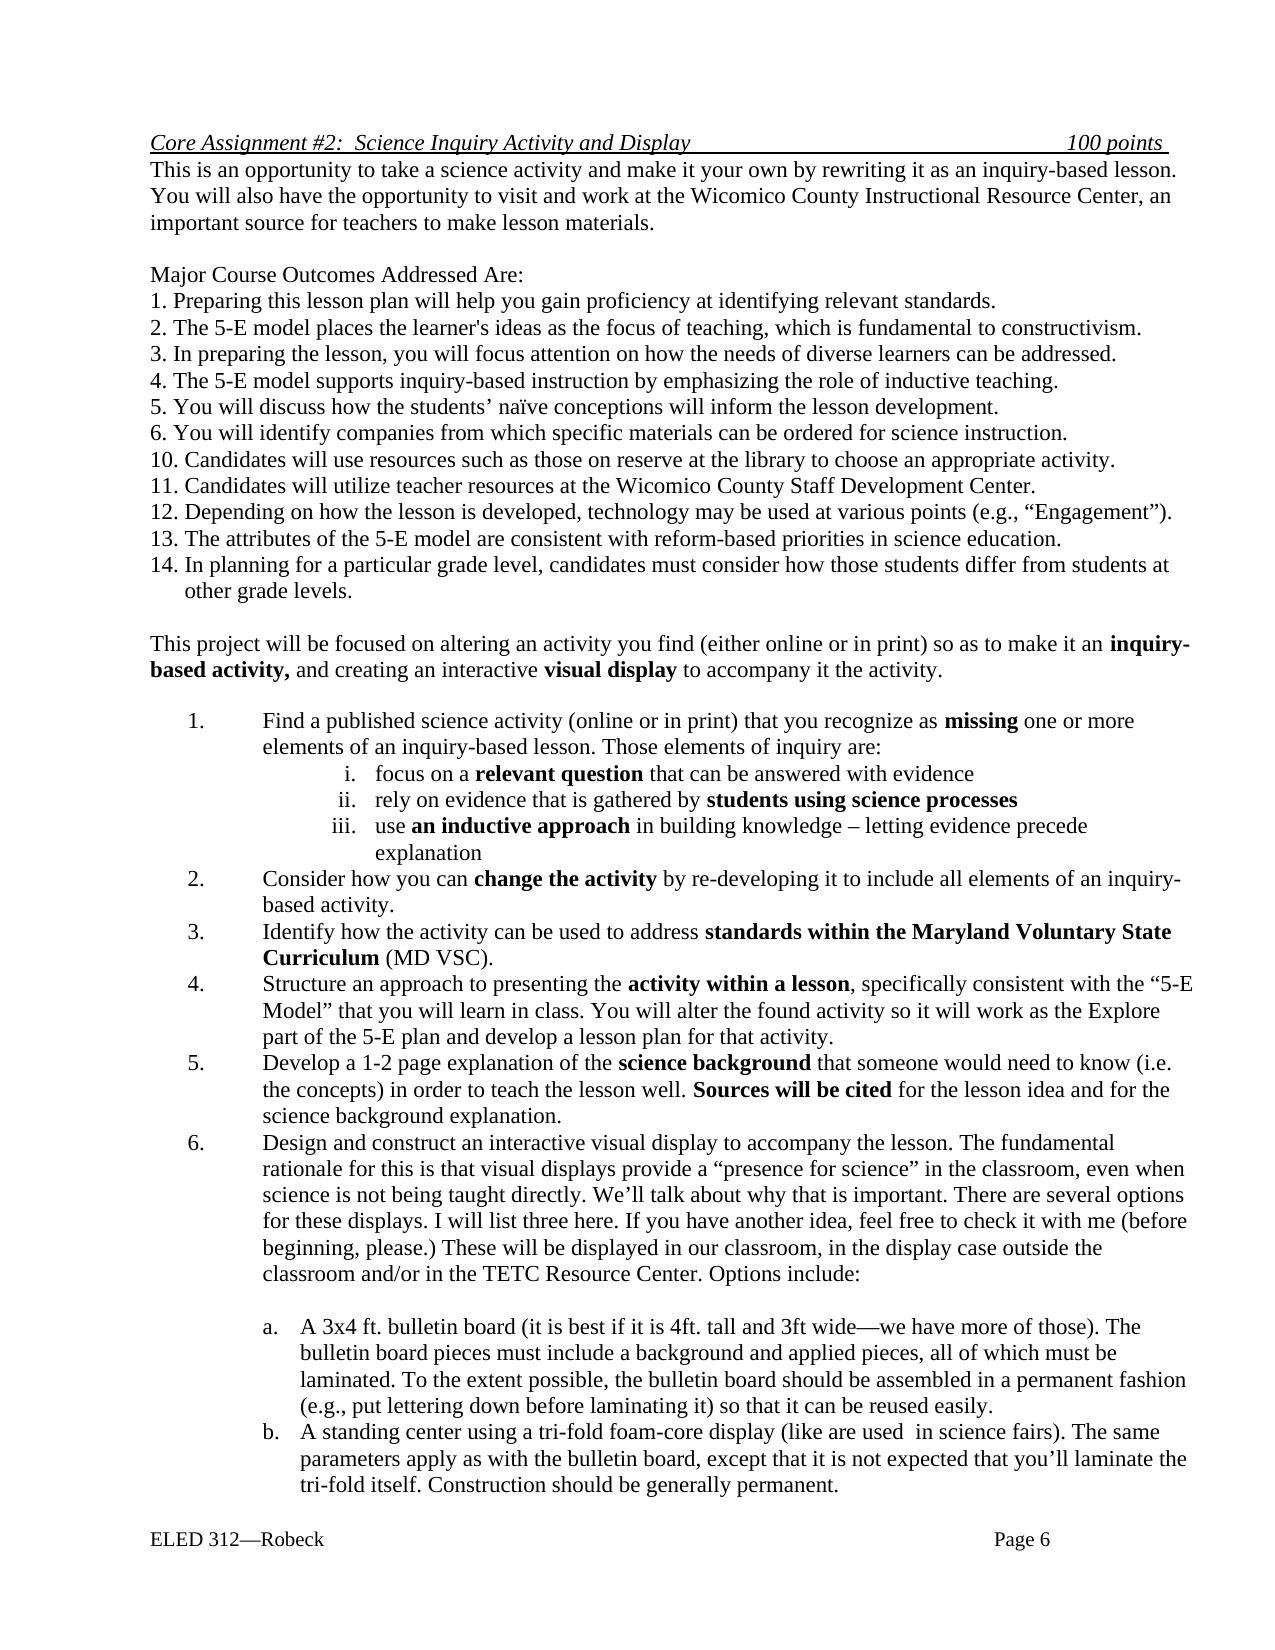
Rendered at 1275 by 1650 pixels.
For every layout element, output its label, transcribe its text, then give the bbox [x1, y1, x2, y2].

list Design and construct an interactive visual display to accompany the lesson. The fundamental rationale for this is that visual displays provide a “presence for science” in the classroom, even when science is not being taught directly. We’ll talk about why that is important. There are several options for these displays. I will list three here. If you have another idea, feel free to check it with me (before beginning, please.) These will be displayed in our classroom, in the display case outside the classroom and/or in the TETC Resource Center. Options include: [187, 1128, 1200, 1287]
text 6. You will identify companies from which specific materials can be ordered for science instruction. [150, 419, 1200, 446]
text This project will be focused on altering an activity you find (either online or in print) so as to make it an inquiry-based activity, and creating an interactive visual display to accompany it the activity. [150, 630, 1200, 683]
text 4. The 5-E model supports inquiry-based instruction by emphasizing the role of inductive teaching. [150, 367, 1200, 393]
text 1. Preparing this lesson plan will help you gain proficiency at identifying relevant standards. [150, 288, 1200, 314]
list Develop a 1-2 page explanation of the science background that someone would need to know (i.e. the concepts) in order to teach the lesson well. Sources will be cited for the lesson idea and for the science background explanation. [187, 1049, 1200, 1128]
text 13. The attributes of the 5-E model are consistent with reform-based priorities in science education. [150, 525, 1200, 551]
text 2. The 5-E model places the learner's ideas as the focus of teaching, which is fundamental to constructivism. [150, 314, 1200, 340]
list Find a published science activity (online or in print) that you recognize as missing one or more elements of an inquiry-based lesson. Those elements of inquiry are: [187, 707, 1200, 759]
list use an inductive approach in building knowledge – letting evidence precede explanation [356, 812, 1200, 865]
list A 3x4 ft. bulletin board (it is best if it is 4ft. tall and 3ft wide—we have more of those). The bulletin board pieces must include a background and applied pieces, all of which must be laminated. To the extent possible, the bulletin board should be assembled in a permanent fashion (e.g., put lettering down before laminating it) so that it can be reused easily. [262, 1313, 1200, 1418]
text other grade levels. [150, 577, 1200, 604]
list rely on evidence that is gathered by students using science processes [356, 786, 1200, 812]
text 11. Candidates will utilize teacher resources at the Wicomico County Staff Development Center. [150, 472, 1200, 498]
list Consider how you can change the activity by re-developing it to include all elements of an inquiry-based activity. [187, 865, 1200, 918]
text 12. Depending on how the lesson is developed, technology may be used at various points (e.g., “Engagement”). [150, 498, 1200, 525]
list Identify how the activity can be used to address standards within the Maryland Voluntary State Curriculum (MD VSC). [187, 918, 1200, 970]
text 3. In preparing the lesson, you will focus attention on how the needs of diverse learners can be addressed. [150, 340, 1200, 367]
text 5. You will discuss how the students’ naïve conceptions will inform the lesson development. [150, 393, 1200, 419]
list focus on a relevant question that can be answered with evidence [356, 759, 1200, 786]
text Major Course Outcomes Addressed Are: [150, 261, 1200, 288]
list A standing center using a tri-fold foam-core display (like are used in science fairs). The same parameters apply as with the bulletin board, except that it is not expected that you’ll laminate the tri-fold itself. Construction should be generally permanent. [262, 1418, 1200, 1497]
text Core Assignment #2: Science Inquiry Activity and Display 100 points This is an opportunity to take a science activity and make it your own by rewriting it as an inquiry-based lesson. You will also have the opportunity to visit and work at the Wicomico County Instructional Resource Center, an important source for teachers to make lesson materials. [150, 129, 1200, 235]
list Structure an approach to presenting the activity within a lesson, specifically consistent with the “5-E Model” that you will learn in class. You will alter the found activity so it will work as the Explore part of the 5-E plan and develop a lesson plan for that activity. [187, 970, 1200, 1049]
text 14. In planning for a particular grade level, candidates must consider how those students differ from students at [150, 551, 1200, 577]
text 10. Candidates will use resources such as those on reserve at the library to choose an appropriate activity. [150, 446, 1200, 472]
